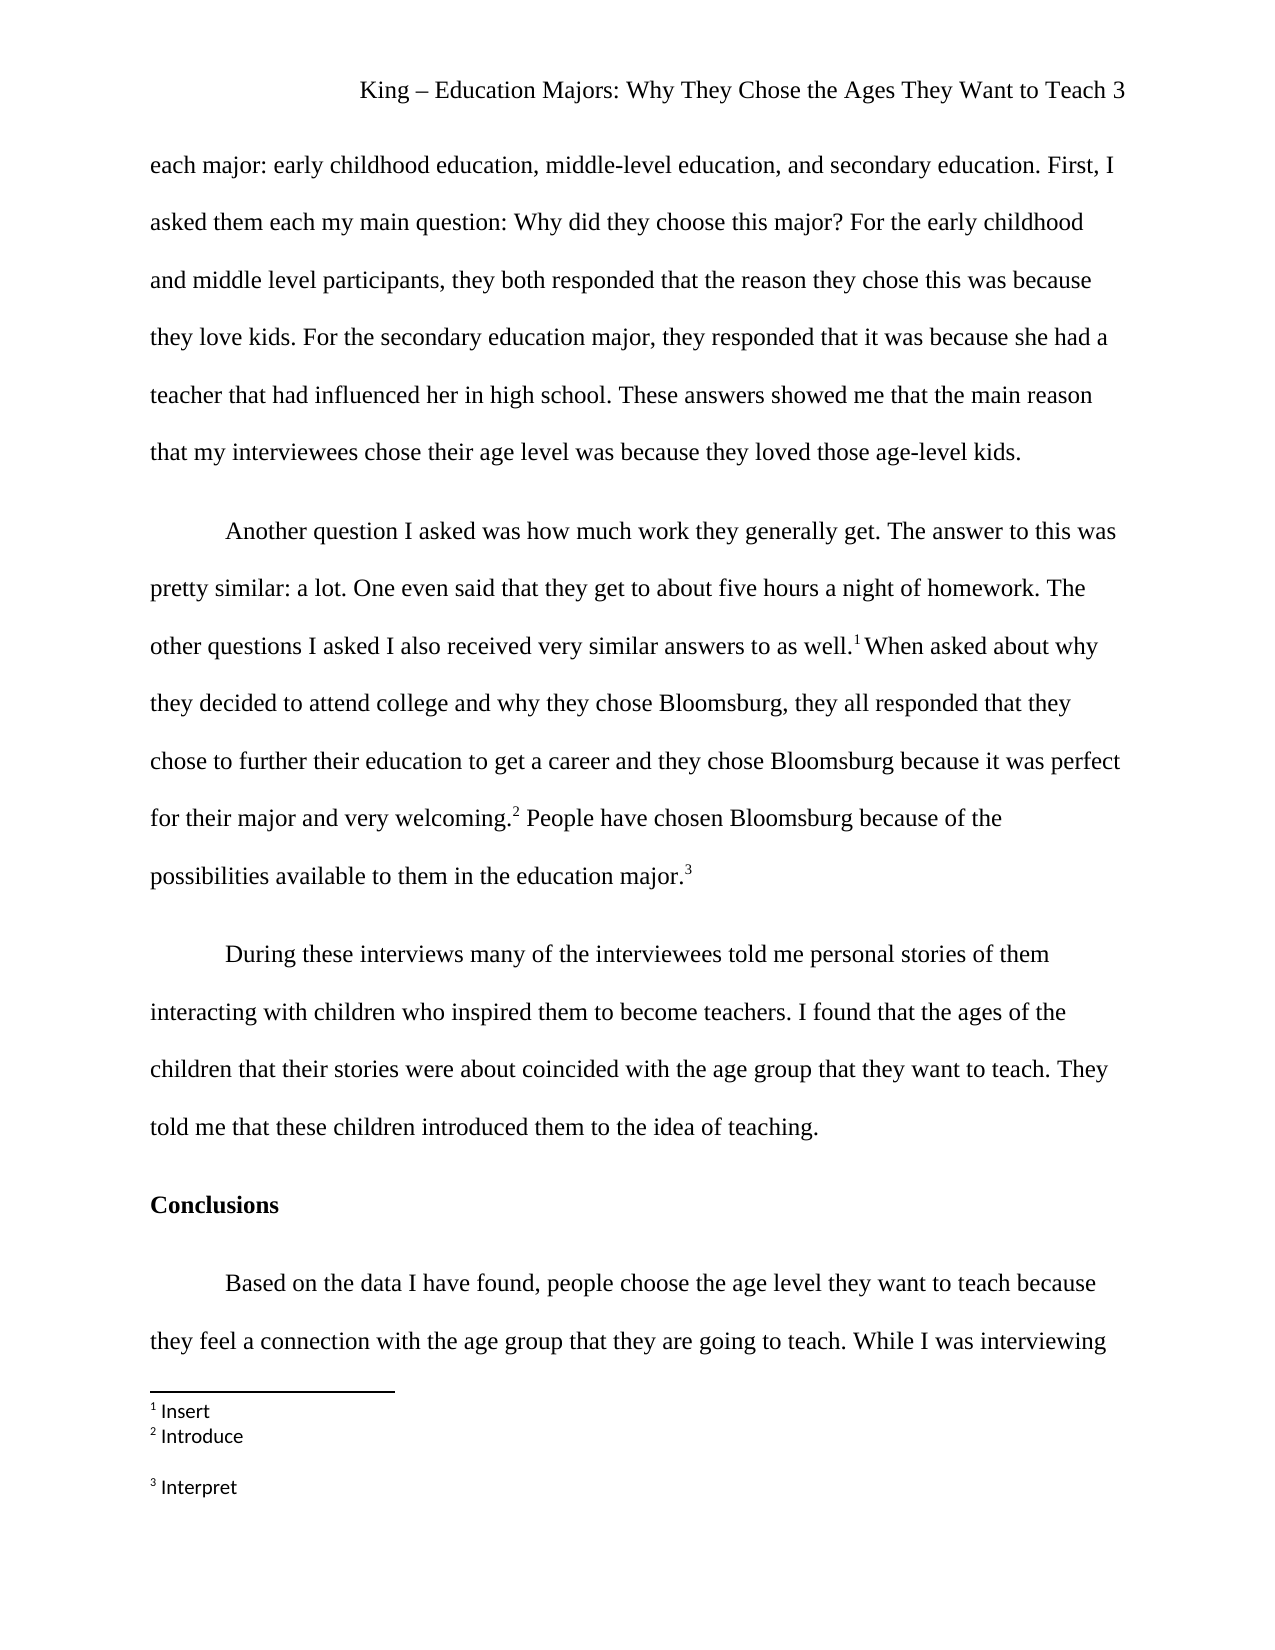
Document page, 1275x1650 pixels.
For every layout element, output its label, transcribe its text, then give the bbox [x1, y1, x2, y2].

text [150, 150, 1125, 466]
text Conclusions [150, 1190, 1125, 1219]
text During these interviews many of the interviewees told me personal stories of them interacting with children who inspired them to become teachers. I found that the ages of the children that their stories were about coincided with the age group that they want to teach. They told me that these children introduced them to the idea of teaching. [150, 939, 1125, 1140]
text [150, 1268, 1125, 1354]
text Another question I asked was how much work they generally get. The answer to this was pretty similar: a lot. One even said that they get to about five hours a night of homework. The other questions I asked I also received very similar answers to as well. When asked about why they decided to attend college and why they chose Bloomsburg, they all responded that they chose to further their education to get a career and they chose Bloomsburg because it was perfect for their major and very welcoming. People have chosen Bloomsburg because of the possibilities available to them in the education major. [150, 516, 1125, 889]
